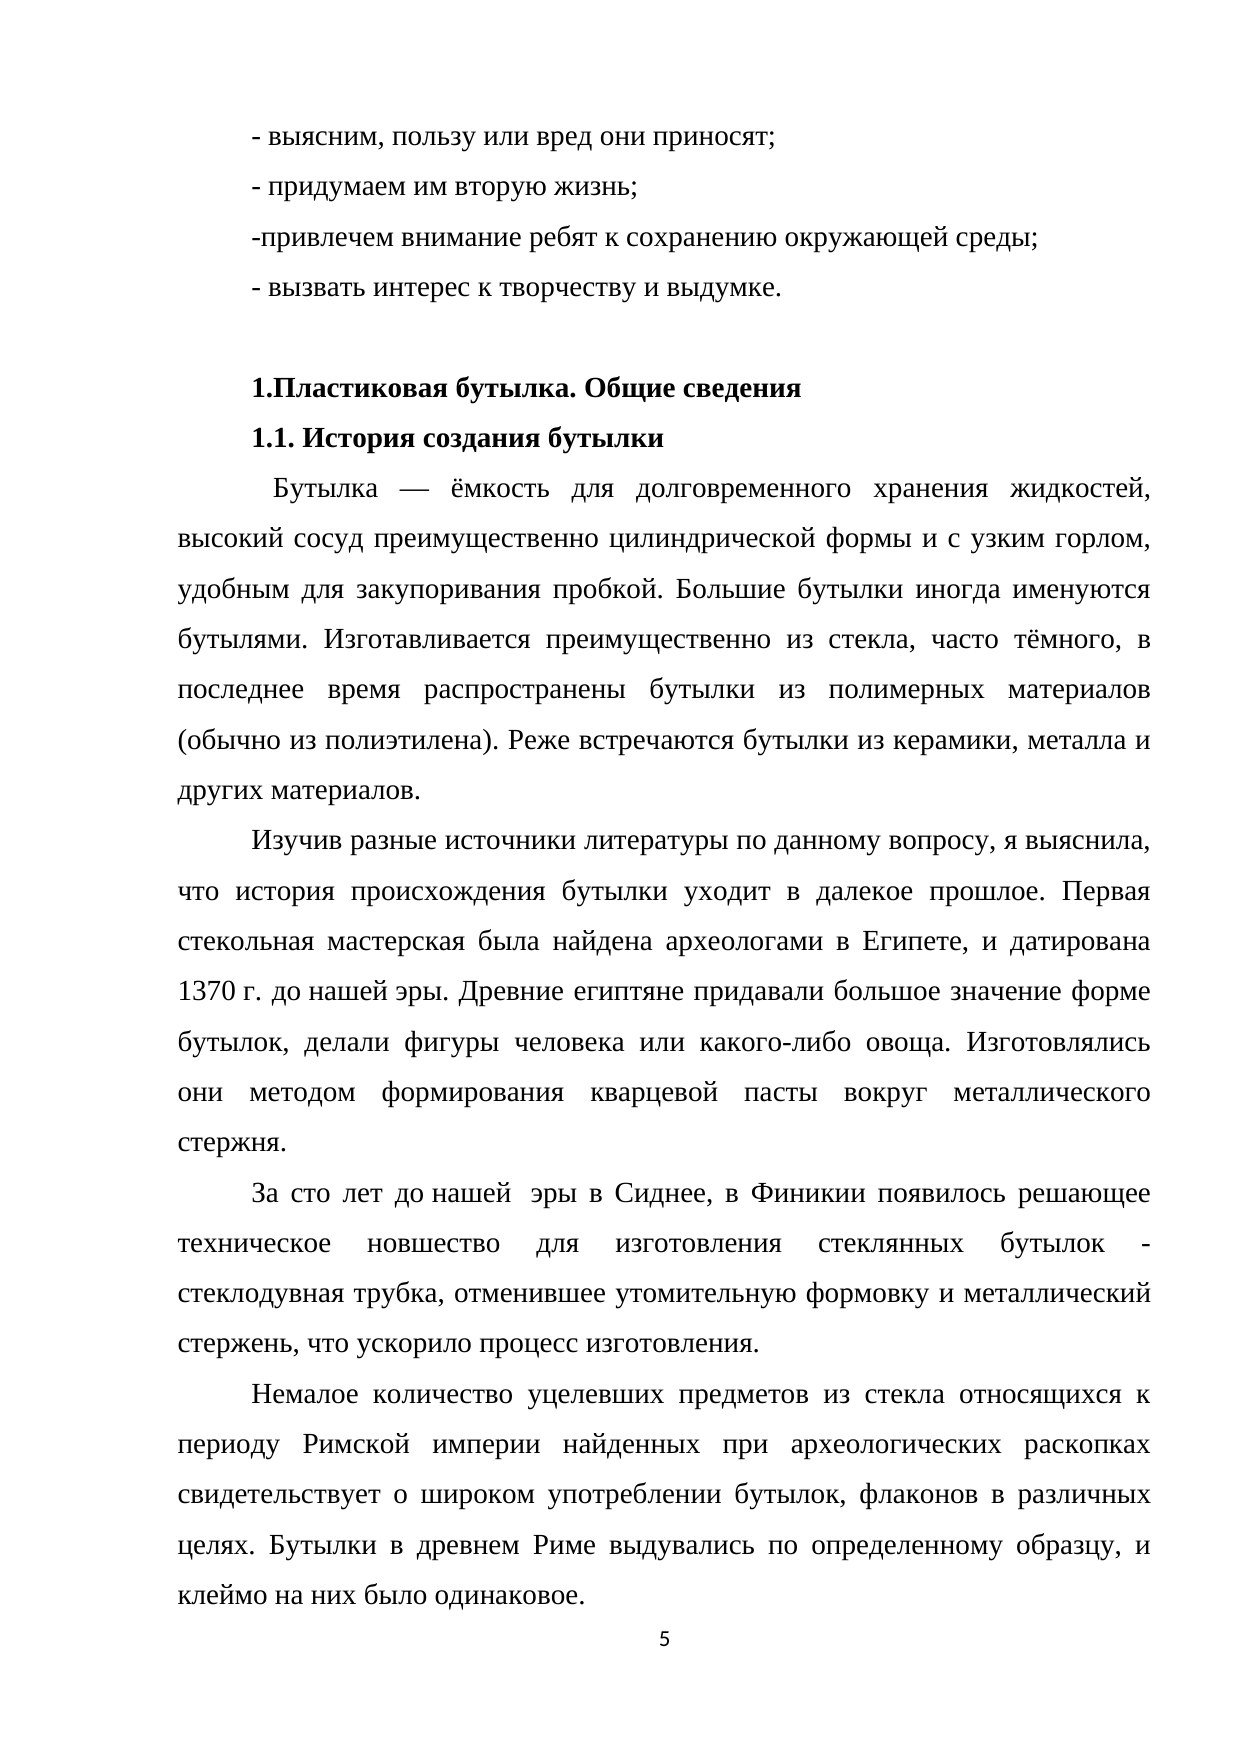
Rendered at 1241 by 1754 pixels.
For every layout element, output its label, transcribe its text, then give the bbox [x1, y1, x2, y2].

text 1.1. История создания бутылки [177, 420, 1152, 453]
text За сто лет до нашей эры в Сиднее, в Финикии появилось решающее техническое новшество для изготовления стеклянных бутылок - стеклодувная трубка, отменившее утомительную формовку и металлический стержень, что ускорило процесс изготовления. [177, 1175, 1152, 1359]
text -привлечем внимание ребят к сохранению окружающей среды; [177, 219, 1152, 252]
text - вызвать интерес к творчеству и выдумке. [177, 269, 1152, 303]
text - придумаем им вторую жизнь; [177, 168, 1152, 202]
text - выясним, пользу или вред они приносят; [177, 118, 1152, 152]
text 1.Пластиковая бутылка. Общие сведения [177, 370, 1152, 403]
text Бутылка — ёмкость для долговременного хранения жидкостей, высокий сосуд преимущественно цилиндрической формы и с узким горлом, удобным для закупоривания пробкой. Большие бутылки иногда именуются бутылями. Изготавливается преимущественно из стекла, часто тёмного, в последнее время распространены бутылки из полимерных материалов (обычно из полиэтилена). Реже встречаются бутылки из керамики, металла и других материалов. [177, 470, 1152, 806]
text Изучив разные источники литературы по данному вопросу, я выяснила, что история происхождения бутылки уходит в далекое прошлое. Первая стекольная мастерская была найдена археологами в Египете, и датирована 1370 г. до нашей эры. Древние египтяне придавали большое значение форме бутылок, делали фигуры человека или какого-либо овоща. Изготовлялись они методом формирования кварцевой пасты вокруг металлического стержня. [177, 822, 1152, 1158]
text Немалое количество уцелевших предметов из стекла относящихся к периоду Римской империи найденных при археологических раскопках свидетельствует о широком употреблении бутылок, флаконов в различных целях. Бутылки в древнем Риме выдувались по определенному образцу, и клеймо на них было одинаковое. [177, 1376, 1152, 1611]
